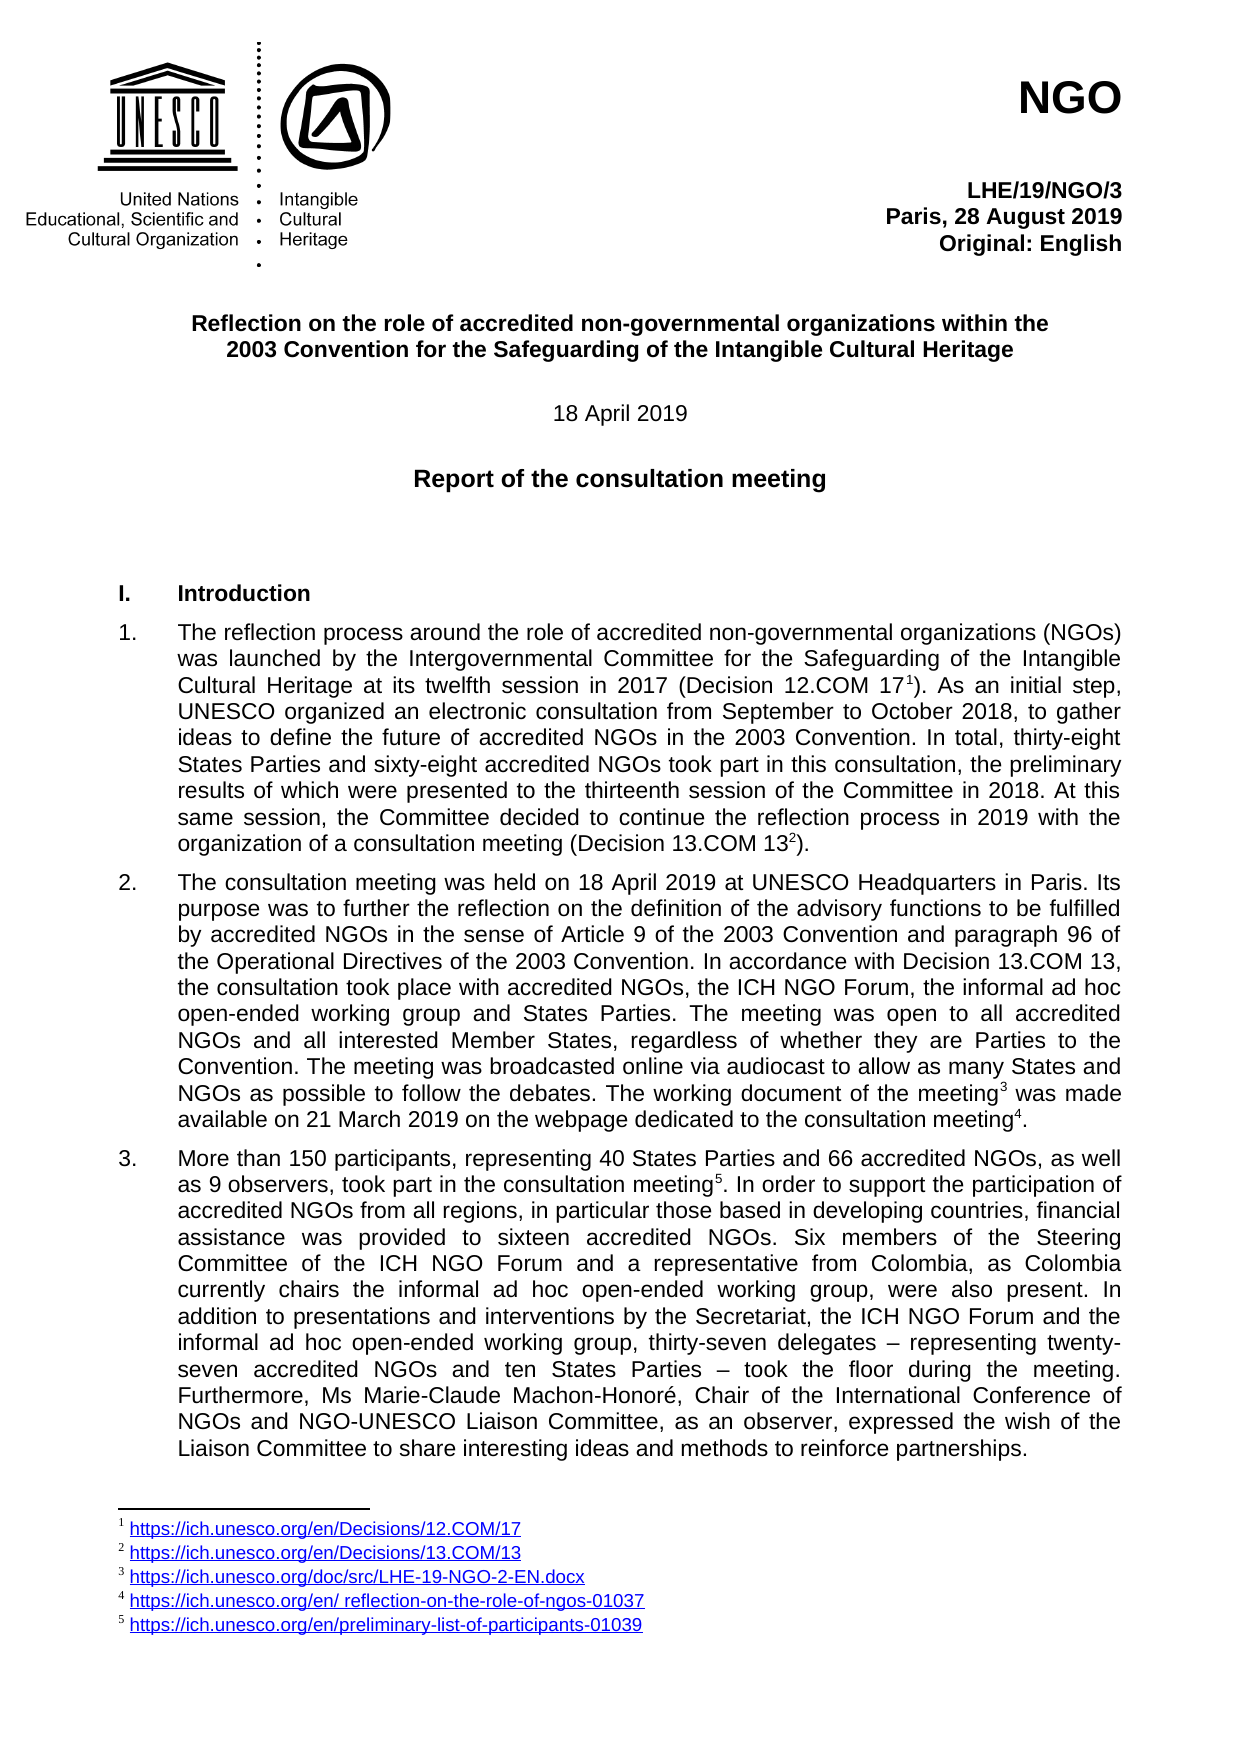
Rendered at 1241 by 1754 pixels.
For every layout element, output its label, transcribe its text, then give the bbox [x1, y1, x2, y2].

list Introduction [118, 580, 1122, 606]
subtitle 18 April 2019 [118, 400, 1122, 426]
subtitle Reflection on the role of accredited non-governmental organizations within the 2003 Convention for the Safeguarding of the Intangible Cultural Heritage [118, 310, 1122, 362]
text Report of the consultation meeting [118, 464, 1122, 493]
list More than 150 participants, representing 40 States Parties and 66 accredited NGOs, as well as 9 observers, took part in the consultation meeting. In order to support the participation of accredited NGOs from all regions, in particular those based in developing countries, financial assistance was provided to sixteen accredited NGOs. Six members of the Steering Committee of the ICH NGO Forum and a representative from Colombia, as Colombia currently chairs the informal ad hoc open-ended working group, were also present. In addition to presentations and interventions by the Secretariat, the ICH NGO Forum and the informal ad hoc open-ended working group, thirty-seven delegates – representing twenty-seven accredited NGOs and ten States Parties – took the floor during the meeting. Furthermore, Ms Marie-Claude Machon-Honoré, Chair of the International Conference of NGOs and NGO-UNESCO Liaison Committee, as an observer, expressed the wish of the Liaison Committee to share interesting ideas and methods to reinforce partnerships. [118, 1145, 1122, 1461]
list The reflection process around the role of accredited non-governmental organizations (NGOs) was launched by the Intergovernmental Committee for the Safeguarding of the Intangible Cultural Heritage at its twelfth session in 2017 (Decision 12.COM 17). As an initial step, UNESCO organized an electronic consultation from September to October 2018, to gather ideas to define the future of accredited NGOs in the 2003 Convention. In total, thirty-eight States Parties and sixty-eight accredited NGOs took part in this consultation, the preliminary results of which were presented to the thirteenth session of the Committee in 2018. At this same session, the Committee decided to continue the reflection process in 2019 with the organization of a consultation meeting (Decision 13.COM 13). [118, 619, 1122, 856]
picture [25, 42, 391, 267]
list The consultation meeting was held on 18 April 2019 at UNESCO Headquarters in Paris. Its purpose was to further the reflection on the definition of the advisory functions to be fulfilled by accredited NGOs in the sense of Article 9 of the 2003 Convention and paragraph 96 of the Operational Directives of the 2003 Convention. In accordance with Decision 13.COM 13, the consultation took place with accredited NGOs, the ICH NGO Forum, the informal ad hoc open-ended working group and States Parties. The meeting was open to all accredited NGOs and all interested Member States, regardless of whether they are Parties to the Convention. The meeting was broadcasted online via audiocast to allow as many States and NGOs as possible to follow the debates. The working document of the meeting was made available on 21 March 2019 on the webpage dedicated to the consultation meeting. [118, 869, 1122, 1132]
